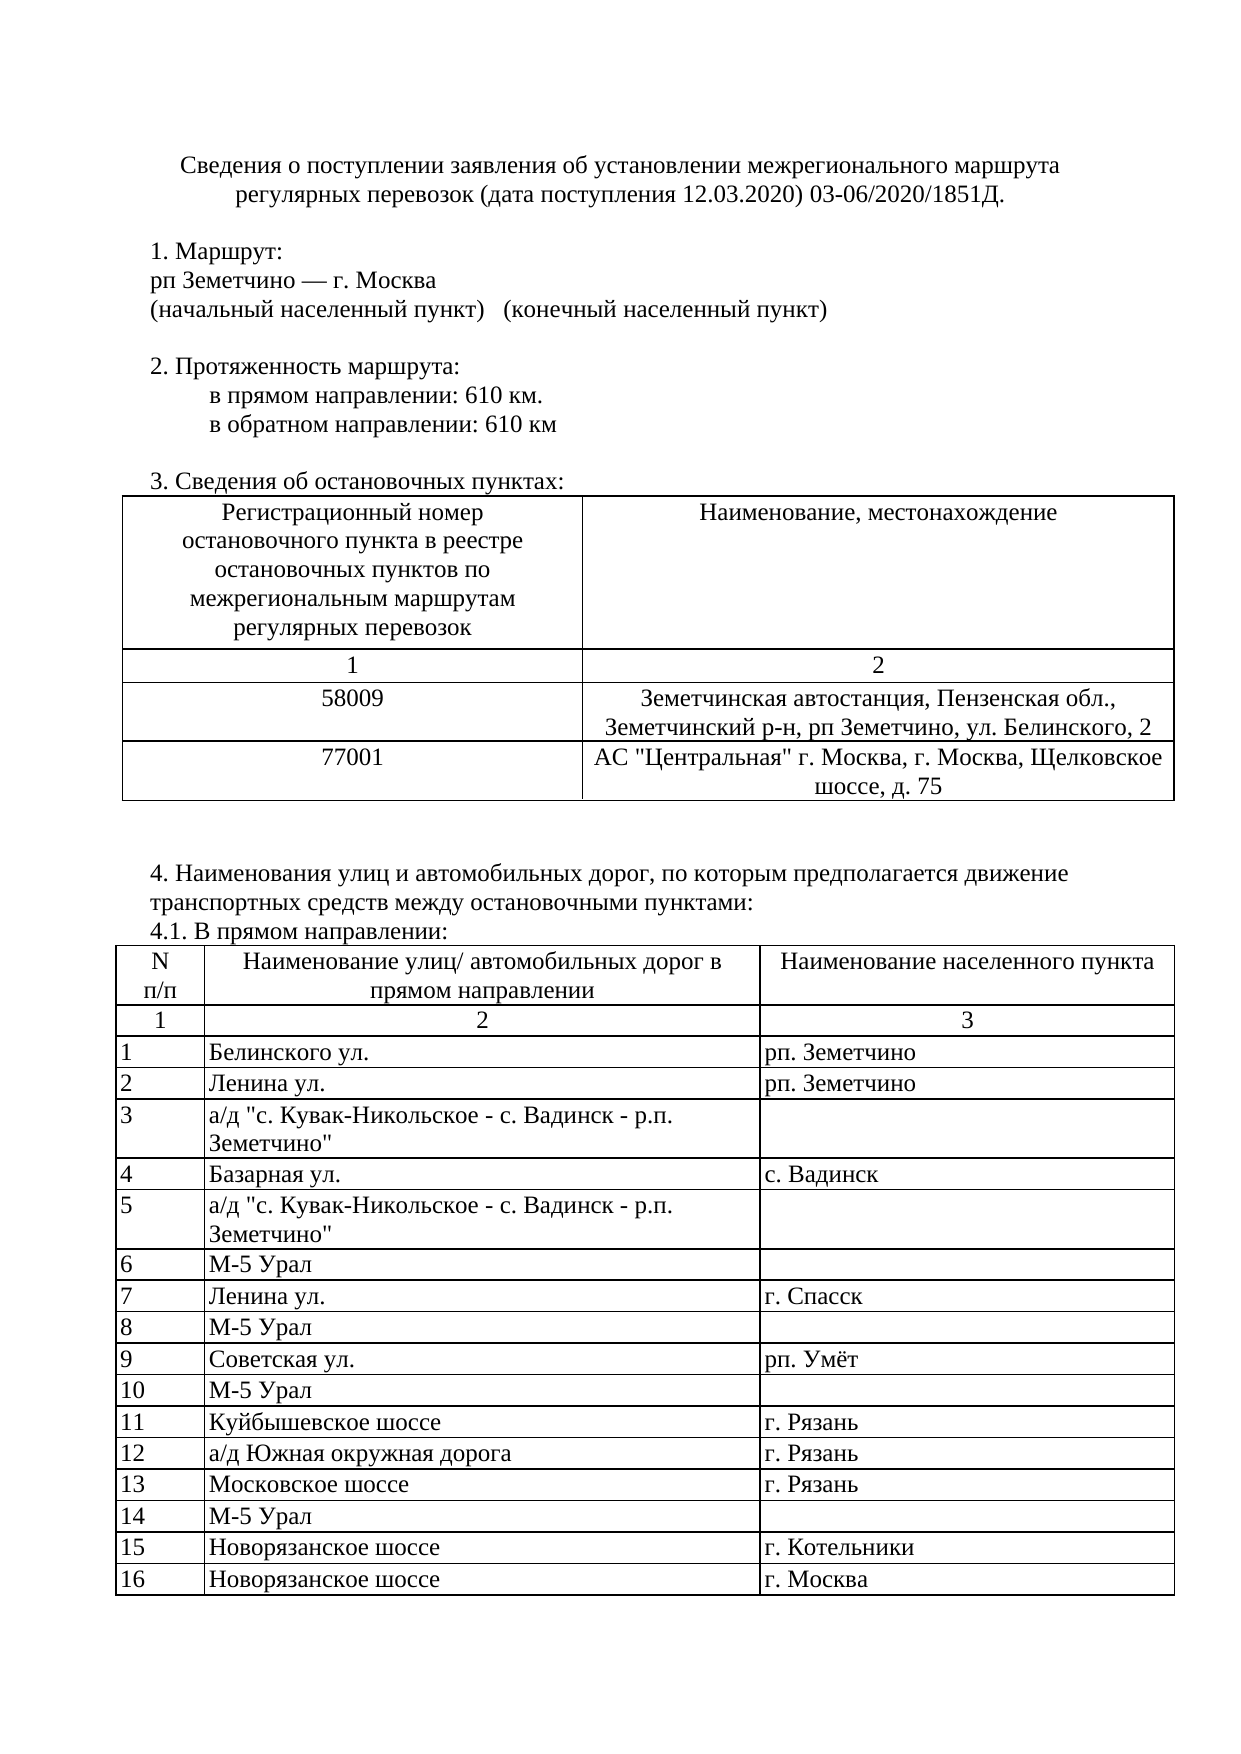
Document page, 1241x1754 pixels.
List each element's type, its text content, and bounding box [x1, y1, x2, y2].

text в обратном направлении: 610 км [150, 409, 1090, 437]
table_cell 3 [761, 1006, 1174, 1035]
table_cell с. Вадинск [761, 1159, 1174, 1189]
table_cell 5 [117, 1190, 204, 1248]
table_cell М-5 Урал [205, 1312, 759, 1342]
table_cell г. Котельники [761, 1533, 1174, 1562]
text Сведения о поступлении заявления об установлении межрегионального маршрута регулярных перевозок (дата поступления 12.03.2020) 03-06/2020/1851Д. [150, 150, 1090, 207]
table_cell Московское шоссе [205, 1470, 759, 1499]
table_cell 4 [117, 1159, 204, 1189]
table_cell 13 [117, 1470, 204, 1499]
text 1. Маршрут: [150, 236, 1090, 265]
table_cell 7 [117, 1281, 204, 1311]
table_cell Новорязанское шоссе [205, 1564, 759, 1594]
table_cell г. Москва [761, 1564, 1174, 1594]
table_header Регистрационный номер остановочного пункта в реестре остановочных пунктов по межрегиональным маршрутам регулярных перевозок [123, 497, 582, 648]
table_cell 1 [117, 1037, 204, 1067]
table_cell 2 [583, 650, 1173, 681]
table_cell 16 [117, 1564, 204, 1594]
text 4.1. В прямом направлении: [150, 916, 1090, 945]
table_cell 14 [117, 1501, 204, 1531]
table_cell М-5 Урал [205, 1250, 759, 1279]
table_cell АС "Центральная" г. Москва, г. Москва, Щелковское шоссе, д. 75 [583, 742, 1173, 799]
table_cell Ленина ул. [205, 1068, 759, 1098]
table_cell Белинского ул. [205, 1037, 759, 1067]
table_cell 58009 [123, 683, 582, 740]
table_cell г. Спасск [761, 1281, 1174, 1311]
table_cell 77001 [123, 742, 582, 799]
table_cell М-5 Урал [205, 1375, 759, 1405]
table_header N п/п [117, 946, 204, 1004]
table_cell рп. Земетчино [761, 1068, 1174, 1098]
table_cell Новорязанское шоссе [205, 1533, 759, 1562]
table_cell г. Рязань [761, 1470, 1174, 1499]
table_cell 6 [117, 1250, 204, 1279]
text в прямом направлении: 610 км. [150, 380, 1090, 409]
table_header Наименование улиц/ автомобильных дорог в прямом направлении [205, 946, 759, 1004]
table_cell 2 [117, 1068, 204, 1098]
table_cell а/д "с. Кувак-Никольское - с. Вадинск - р.п. Земетчино" [205, 1100, 759, 1157]
text 2. Протяженность маршрута: [150, 351, 1090, 380]
table_cell рп. Земетчино [761, 1037, 1174, 1067]
table_cell 15 [117, 1533, 204, 1562]
table_cell М-5 Урал [205, 1501, 759, 1531]
table_cell г. Рязань [761, 1407, 1174, 1437]
table_cell Советская ул. [205, 1344, 759, 1374]
table_cell 1 [123, 650, 582, 681]
table_cell Базарная ул. [205, 1159, 759, 1189]
table_cell 10 [117, 1375, 204, 1405]
table_cell 3 [117, 1100, 204, 1157]
table_cell Куйбышевское шоссе [205, 1407, 759, 1437]
table_cell 11 [117, 1407, 204, 1437]
table_cell а/д "с. Кувак-Никольское - с. Вадинск - р.п. Земетчино" [205, 1190, 759, 1248]
table_cell Ленина ул. [205, 1281, 759, 1311]
text 4. Наименования улиц и автомобильных дорог, по которым предполагается движение транспортных средств между остановочными пунктами: [150, 858, 1090, 916]
text рп Земетчино — г. Москва [150, 265, 1090, 294]
table_cell г. Рязань [761, 1438, 1174, 1468]
table_cell рп. Умёт [761, 1344, 1174, 1374]
table_cell [761, 1312, 1174, 1342]
table_cell [761, 1100, 1174, 1157]
table_cell [761, 1375, 1174, 1405]
text 3. Сведения об остановочных пунктах: [150, 466, 1090, 495]
table_cell Земетчинская автостанция, Пензенская обл., Земетчинский р-н, рп Земетчино, ул. Белинского, 2 [583, 683, 1173, 740]
table_cell 1 [117, 1006, 204, 1035]
text (начальный населенный пункт) (конечный населенный пункт) [150, 294, 1090, 322]
table_cell [761, 1501, 1174, 1531]
table_cell а/д Южная окружная дорога [205, 1438, 759, 1468]
table_header Наименование, местонахождение [583, 497, 1173, 648]
table_cell 9 [117, 1344, 204, 1374]
table_cell [761, 1250, 1174, 1279]
table_cell 12 [117, 1438, 204, 1468]
table_header Наименование населенного пункта [761, 946, 1174, 1004]
table_cell 8 [117, 1312, 204, 1342]
table_cell 2 [205, 1006, 759, 1035]
table_cell [761, 1190, 1174, 1248]
